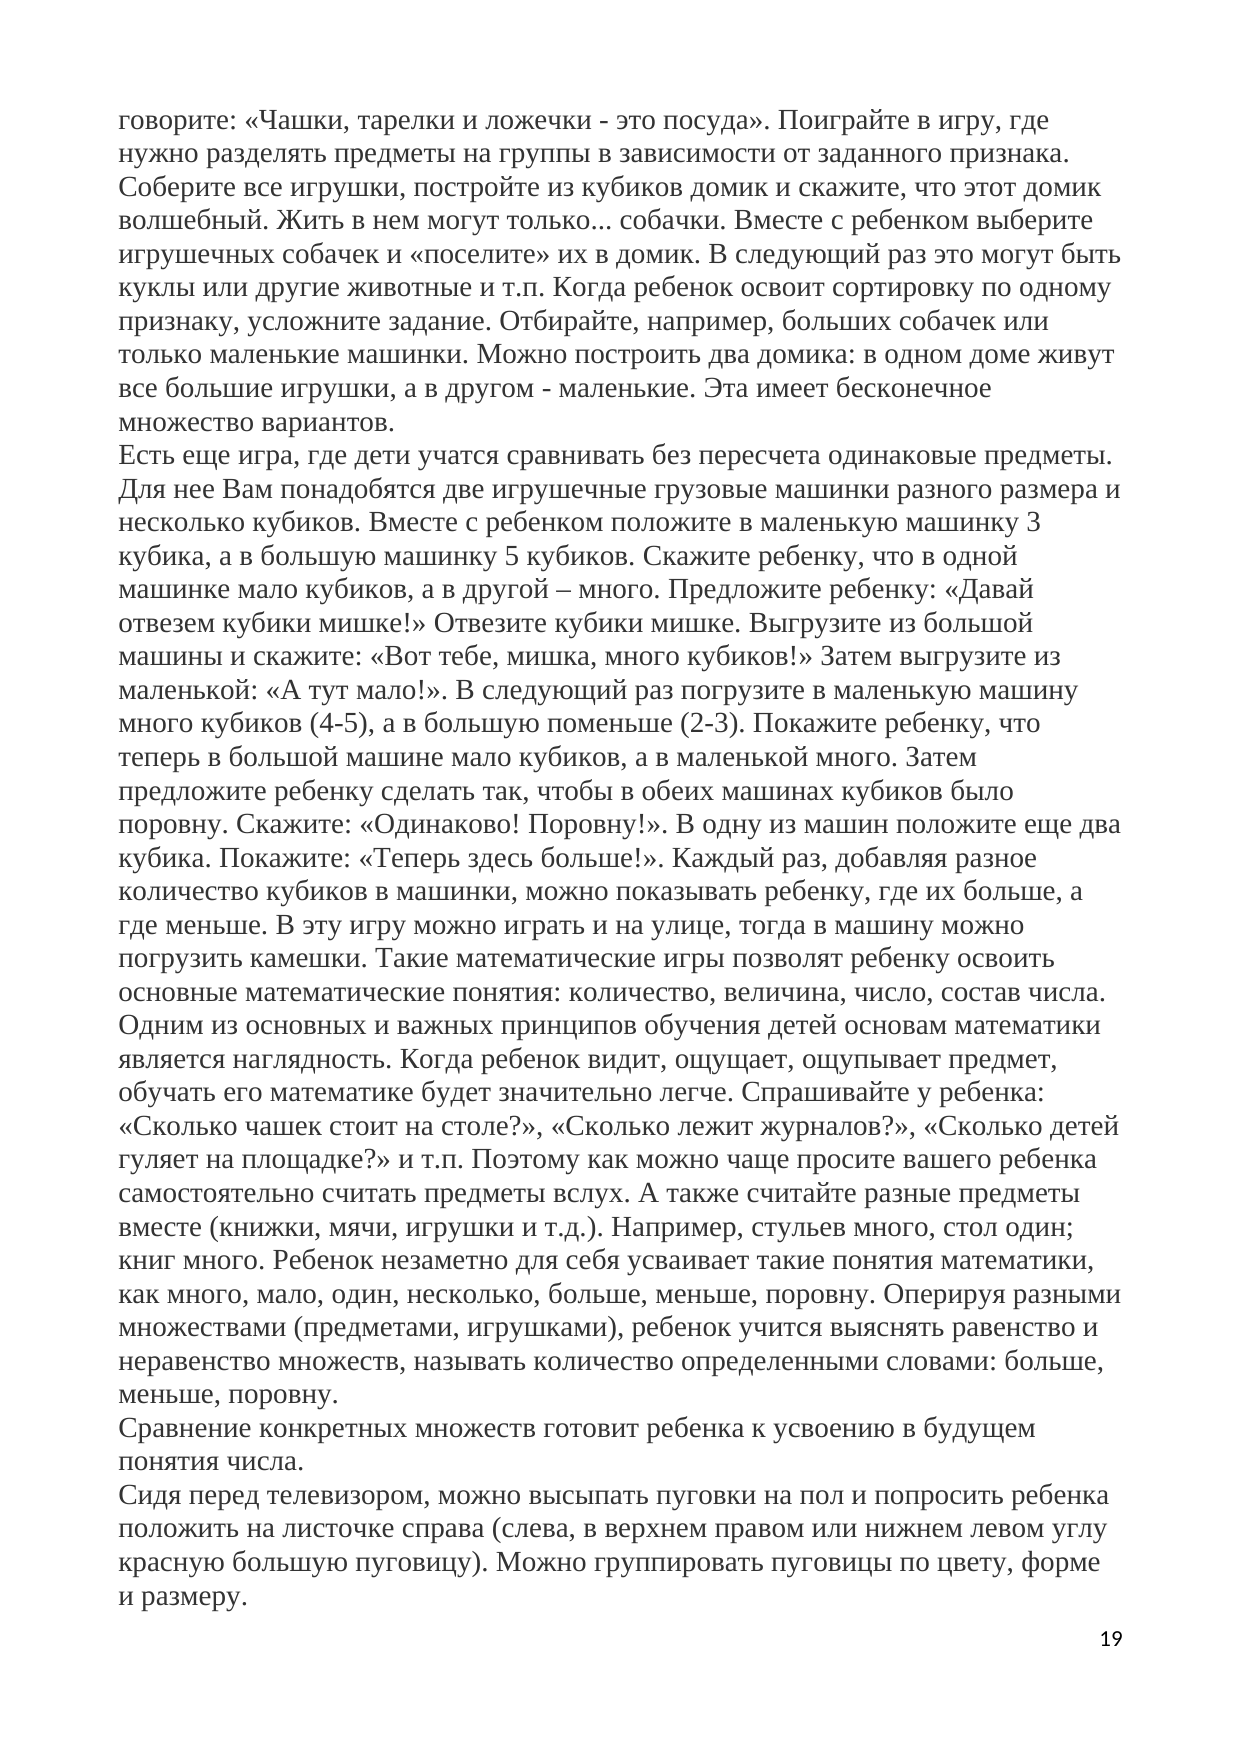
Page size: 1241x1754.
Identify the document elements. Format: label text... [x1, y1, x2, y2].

text Сравнение конкретных множеств готовит ребенка к усвоению в будущем понятия числа. [118, 1410, 1122, 1477]
text машины и скажите: «Вот тебе, мишка, много кубиков!» Затем выгрузите из маленькой: «А тут мало!». В следующий раз погрузите в маленькую машину много кубиков (4-5), а в большую поменьше (2-3). Покажите ребенку, что [118, 638, 1122, 739]
text Сидя перед телевизором, можно высыпать пуговки на пол и попросить ребенка положить на листочке справа (слева, в верхнем правом или нижнем левом углу красную большую пуговицу). Можно группировать пуговицы по цвету, форме и размеру. [118, 1477, 1122, 1611]
text Одним из основных и важных принципов обучения детей основам математики является наглядность. Когда ребенок видит, ощущает, ощупывает предмет, обучать его математике будет значительно легче. Спрашивайте у ребенка: «Сколько чашек стоит на столе?», «Сколько лежит журналов?», «Сколько детей гуляет на площадке?» и т.п. Поэтому как можно чаще просите вашего ребенка [118, 1007, 1122, 1175]
text Есть еще игра, где дети учатся сравнивать без пересчета одинаковые предметы. Для нее Вам понадобятся две игрушечные грузовые машинки разного размера и [118, 437, 1122, 504]
text несколько кубиков. Вместе с ребенком положите в маленькую машинку 3 кубика, а в большую машинку 5 кубиков. Скажите ребенку, что в одной машинке мало кубиков, а в другой – много. Предложите ребенку: «Давай отвезем кубики мишке!» Отвезите кубики мишке. Выгрузите из большой [118, 504, 1122, 638]
text самостоятельно считать предметы вслух. А также считайте разные предметы вместе (книжки, мячи, игрушки и т.д.). Например, стульев много, стол один; книг много. Ребенок незаметно для себя усваивает такие понятия математики, как много, мало, один, несколько, больше, меньше, поровну. Оперируя разными множествами (предметами, игрушками), ребенок учится выяснять равенство и неравенство множеств, называть количество определенными словами: больше, меньше, поровну. [118, 1175, 1122, 1410]
text теперь в большой машине мало кубиков, а в маленькой много. Затем предложите ребенку сделать так, чтобы в обеих машинах кубиков было поровну. Скажите: «Одинаково! Поровну!». В одну из машин положите еще два кубика. Покажите: «Теперь здесь больше!». Каждый раз, добавляя разное количество кубиков в машинки, можно показывать ребенку, где их больше, а где меньше. В эту игру можно играть и на улице, тогда в машину можно погрузить камешки. Такие математические игры позволят ребенку освоить основные математические понятия: количество, величина, число, состав числа. [118, 739, 1122, 1007]
text говорите: «Чашки, тарелки и ложечки - это посуда». Поиграйте в игру, где нужно разделять предметы на группы в зависимости от заданного признака. Соберите все игрушки, постройте из кубиков домик и скажите, что этот домик волшебный. Жить в нем могут только... собачки. Вместе с ребенком выберите игрушечных собачек и «поселите» их в домик. В следующий раз это могут быть куклы или другие животные и т.п. Когда ребенок освоит сортировку по одному признаку, усложните задание. Отбирайте, например, больших собачек или только маленькие машинки. Можно построить два домика: в одном доме живут все большие игрушки, а в другом - маленькие. Эта имеет бесконечное множество вариантов. [118, 102, 1122, 437]
